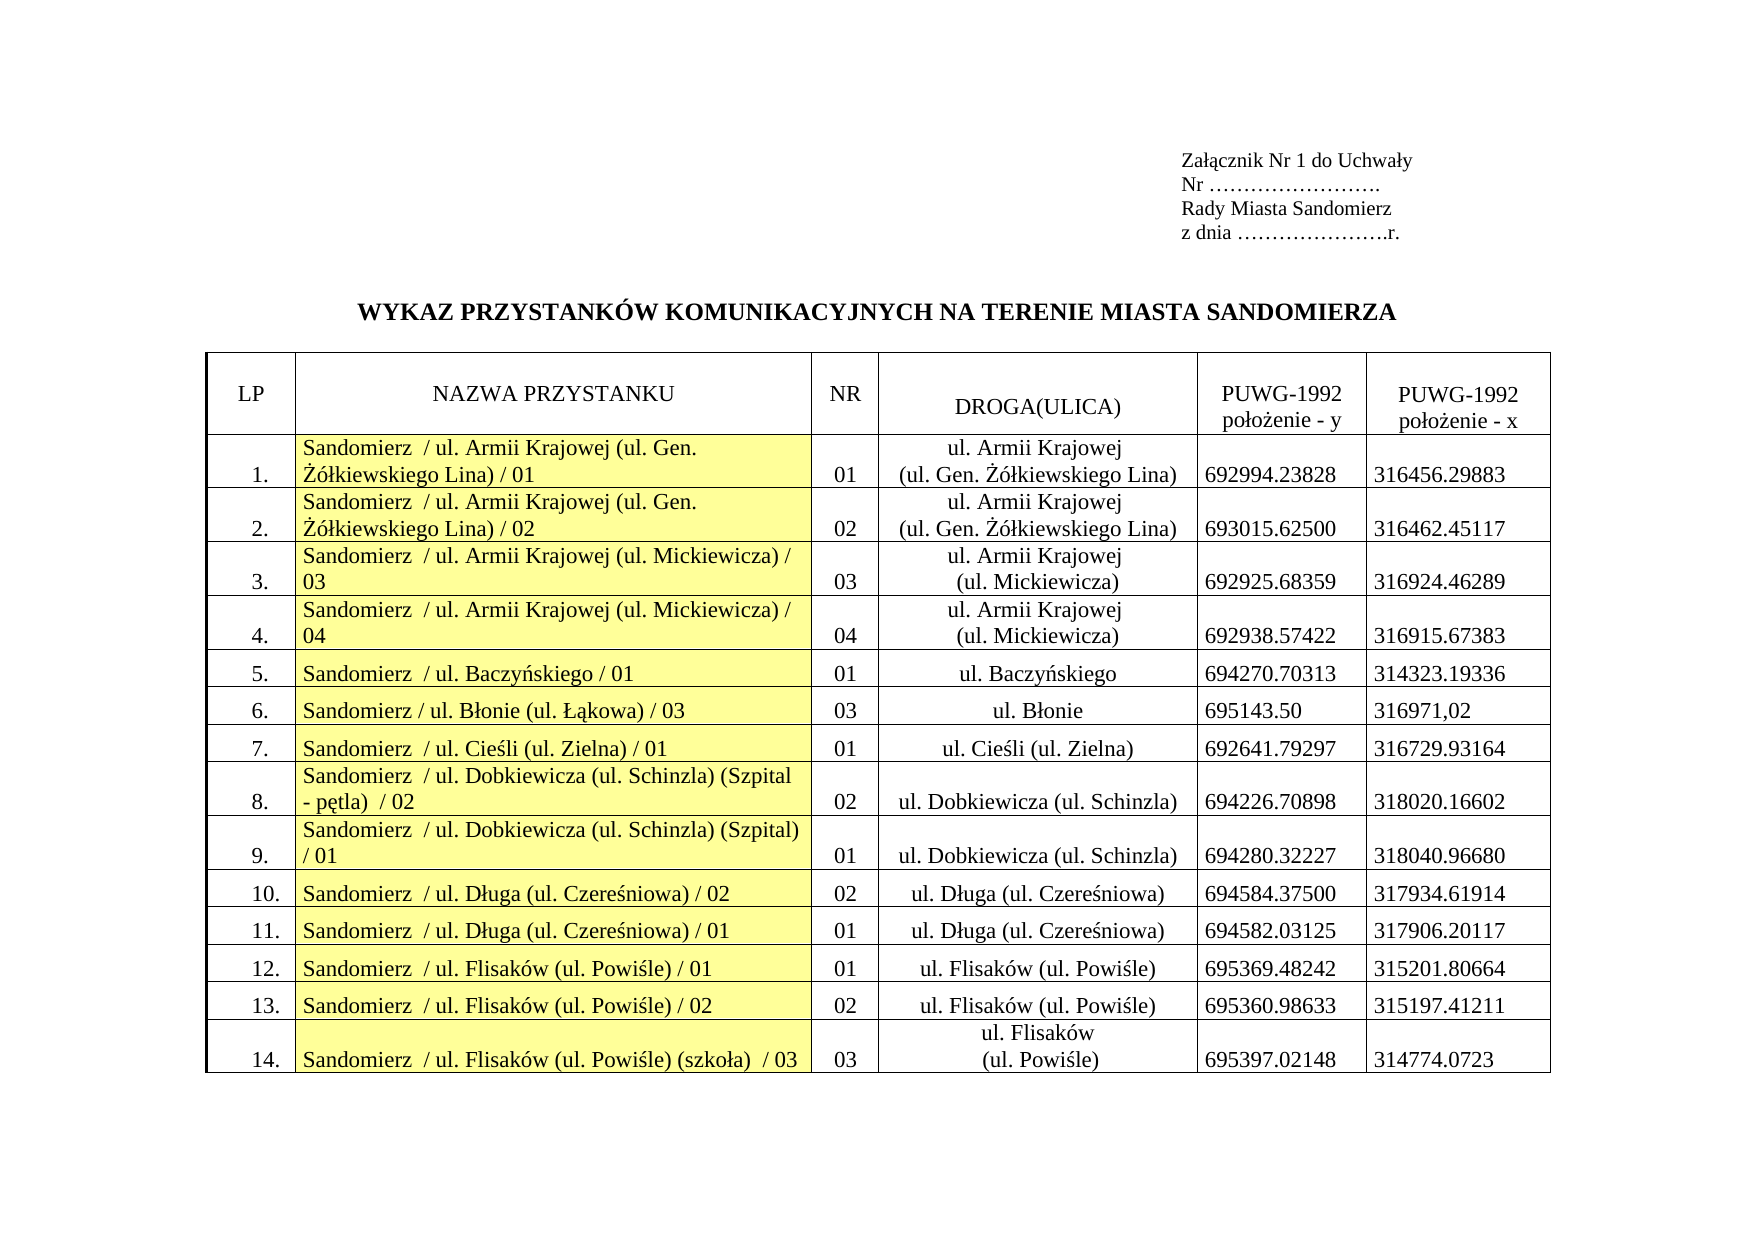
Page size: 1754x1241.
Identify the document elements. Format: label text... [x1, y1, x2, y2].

table_cell Sandomierz / ul. Flisaków (ul. Powiśle) / 01 [296, 945, 811, 981]
table_cell [208, 1020, 295, 1072]
table_cell Sandomierz / ul. Armii Krajowej (ul. Gen. Żółkiewskiego Lina) / 01 [296, 435, 811, 487]
table_cell 01 [812, 435, 878, 487]
table_cell 692994.23828 [1198, 435, 1366, 487]
table_cell 694280.32227 [1198, 816, 1366, 868]
table_cell ul. Dobkiewicza (ul. Schinzla) [879, 816, 1197, 868]
table_cell 316462.45117 [1367, 488, 1550, 541]
table_cell Sandomierz / ul. Dobkiewicza (ul. Schinzla) (Szpital - pętla) / 02 [296, 762, 811, 815]
text z dnia ………………….r. [1181, 220, 1606, 244]
table_cell [208, 687, 295, 723]
table_cell ul. Armii Krajowej (ul. Gen. Żółkiewskiego Lina) [879, 435, 1197, 487]
table_cell Sandomierz / ul. Armii Krajowej (ul. Gen. Żółkiewskiego Lina) / 02 [296, 488, 811, 541]
table_cell ul. Armii Krajowej (ul. Mickiewicza) [879, 542, 1197, 595]
table_cell ul. Flisaków (ul. Powiśle) [879, 982, 1197, 1018]
table_cell 694584.37500 [1198, 870, 1366, 906]
table_cell 02 [812, 982, 878, 1018]
table_cell [208, 435, 295, 487]
table_cell ul. Błonie [879, 687, 1197, 723]
table_header PUWG-1992 położenie - x [1367, 353, 1550, 433]
table_cell [208, 870, 295, 906]
text WYKAZ PRZYSTANKÓW KOMUNIKACYJNYCH NA TERENIE MIASTA SANDOMIERZA [148, 297, 1606, 325]
table_cell 694270.70313 [1198, 650, 1366, 686]
text Rady Miasta Sandomierz [1181, 196, 1606, 220]
table_cell ul. Baczyńskiego [879, 650, 1197, 686]
table_cell Sandomierz / ul. Baczyńskiego / 01 [296, 650, 811, 686]
table_cell 316971,02 [1367, 687, 1550, 723]
table_cell 02 [812, 762, 878, 815]
table_cell 693015.62500 [1198, 488, 1366, 541]
table_cell 318040.96680 [1367, 816, 1550, 868]
table_cell ul. Długa (ul. Czereśniowa) [879, 907, 1197, 943]
table_cell 01 [812, 650, 878, 686]
table_cell 692641.79297 [1198, 725, 1366, 761]
table_cell Sandomierz / ul. Długa (ul. Czereśniowa) / 01 [296, 907, 811, 943]
table_cell 314323.19336 [1367, 650, 1550, 686]
table_cell 01 [812, 816, 878, 868]
table_cell [208, 596, 295, 648]
table_cell Sandomierz / ul. Błonie (ul. Łąkowa) / 03 [296, 687, 811, 723]
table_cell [879, 1020, 1197, 1072]
table_cell [208, 542, 295, 595]
table_cell [208, 816, 295, 868]
table_header NR [812, 353, 878, 433]
table_cell 695397.02148 [1198, 1020, 1366, 1072]
table_cell [208, 762, 295, 815]
table_cell ul. Długa (ul. Czereśniowa) [879, 870, 1197, 906]
table_cell Sandomierz / ul. Cieśli (ul. Zielna) / 01 [296, 725, 811, 761]
table_cell 315201.80664 [1367, 945, 1550, 981]
table_cell ul. Dobkiewicza (ul. Schinzla) [879, 762, 1197, 815]
table_cell 316924.46289 [1367, 542, 1550, 595]
table_cell [208, 488, 295, 541]
table_cell Sandomierz / ul. Armii Krajowej (ul. Mickiewicza) / 03 [296, 542, 811, 595]
table_cell Sandomierz / ul. Długa (ul. Czereśniowa) / 02 [296, 870, 811, 906]
table_cell Sandomierz / ul. Flisaków (ul. Powiśle) (szkoła) / 03 [296, 1020, 811, 1072]
table_cell 01 [812, 725, 878, 761]
table_cell 314774.0723 [1367, 1020, 1550, 1072]
table_cell 316729.93164 [1367, 725, 1550, 761]
table_header DROGA(ULICA) [879, 353, 1197, 433]
table_cell [208, 907, 295, 943]
table_header NAZWA PRZYSTANKU [296, 353, 811, 433]
table_cell 694582.03125 [1198, 907, 1366, 943]
table_cell 03 [812, 542, 878, 595]
table_cell 695369.48242 [1198, 945, 1366, 981]
table_cell 316456.29883 [1367, 435, 1550, 487]
table_cell 692938.57422 [1198, 596, 1366, 648]
text Załącznik Nr 1 do Uchwały Nr ……………………. [1181, 148, 1606, 196]
table_cell ul. Armii Krajowej (ul. Mickiewicza) [879, 596, 1197, 648]
table_cell 317934.61914 [1367, 870, 1550, 906]
table_cell Sandomierz / ul. Dobkiewicza (ul. Schinzla) (Szpital) / 01 [296, 816, 811, 868]
table_cell 694226.70898 [1198, 762, 1366, 815]
table_cell [208, 982, 295, 1018]
table_cell [208, 945, 295, 981]
table_header PUWG-1992 położenie - y [1198, 353, 1366, 433]
table_cell 01 [812, 945, 878, 981]
table_cell [208, 650, 295, 686]
table_cell Sandomierz / ul. Flisaków (ul. Powiśle) / 02 [296, 982, 811, 1018]
table_cell 04 [812, 596, 878, 648]
table_cell 01 [812, 907, 878, 943]
table_cell 317906.20117 [1367, 907, 1550, 943]
table_cell 695143.50 [1198, 687, 1366, 723]
table_cell [208, 725, 295, 761]
table_cell 692925.68359 [1198, 542, 1366, 595]
table_cell Sandomierz / ul. Armii Krajowej (ul. Mickiewicza) / 04 [296, 596, 811, 648]
table_cell 695360.98633 [1198, 982, 1366, 1018]
table_cell 03 [812, 687, 878, 723]
table_cell 02 [812, 488, 878, 541]
table_cell ul. Armii Krajowej (ul. Gen. Żółkiewskiego Lina) [879, 488, 1197, 541]
table_cell 315197.41211 [1367, 982, 1550, 1018]
table_cell ul. Cieśli (ul. Zielna) [879, 725, 1197, 761]
table_cell 316915.67383 [1367, 596, 1550, 648]
table_header LP [208, 353, 295, 433]
table_cell 318020.16602 [1367, 762, 1550, 815]
table_cell 02 [812, 870, 878, 906]
table_cell ul. Flisaków (ul. Powiśle) [879, 945, 1197, 981]
table_cell 03 [812, 1020, 878, 1072]
